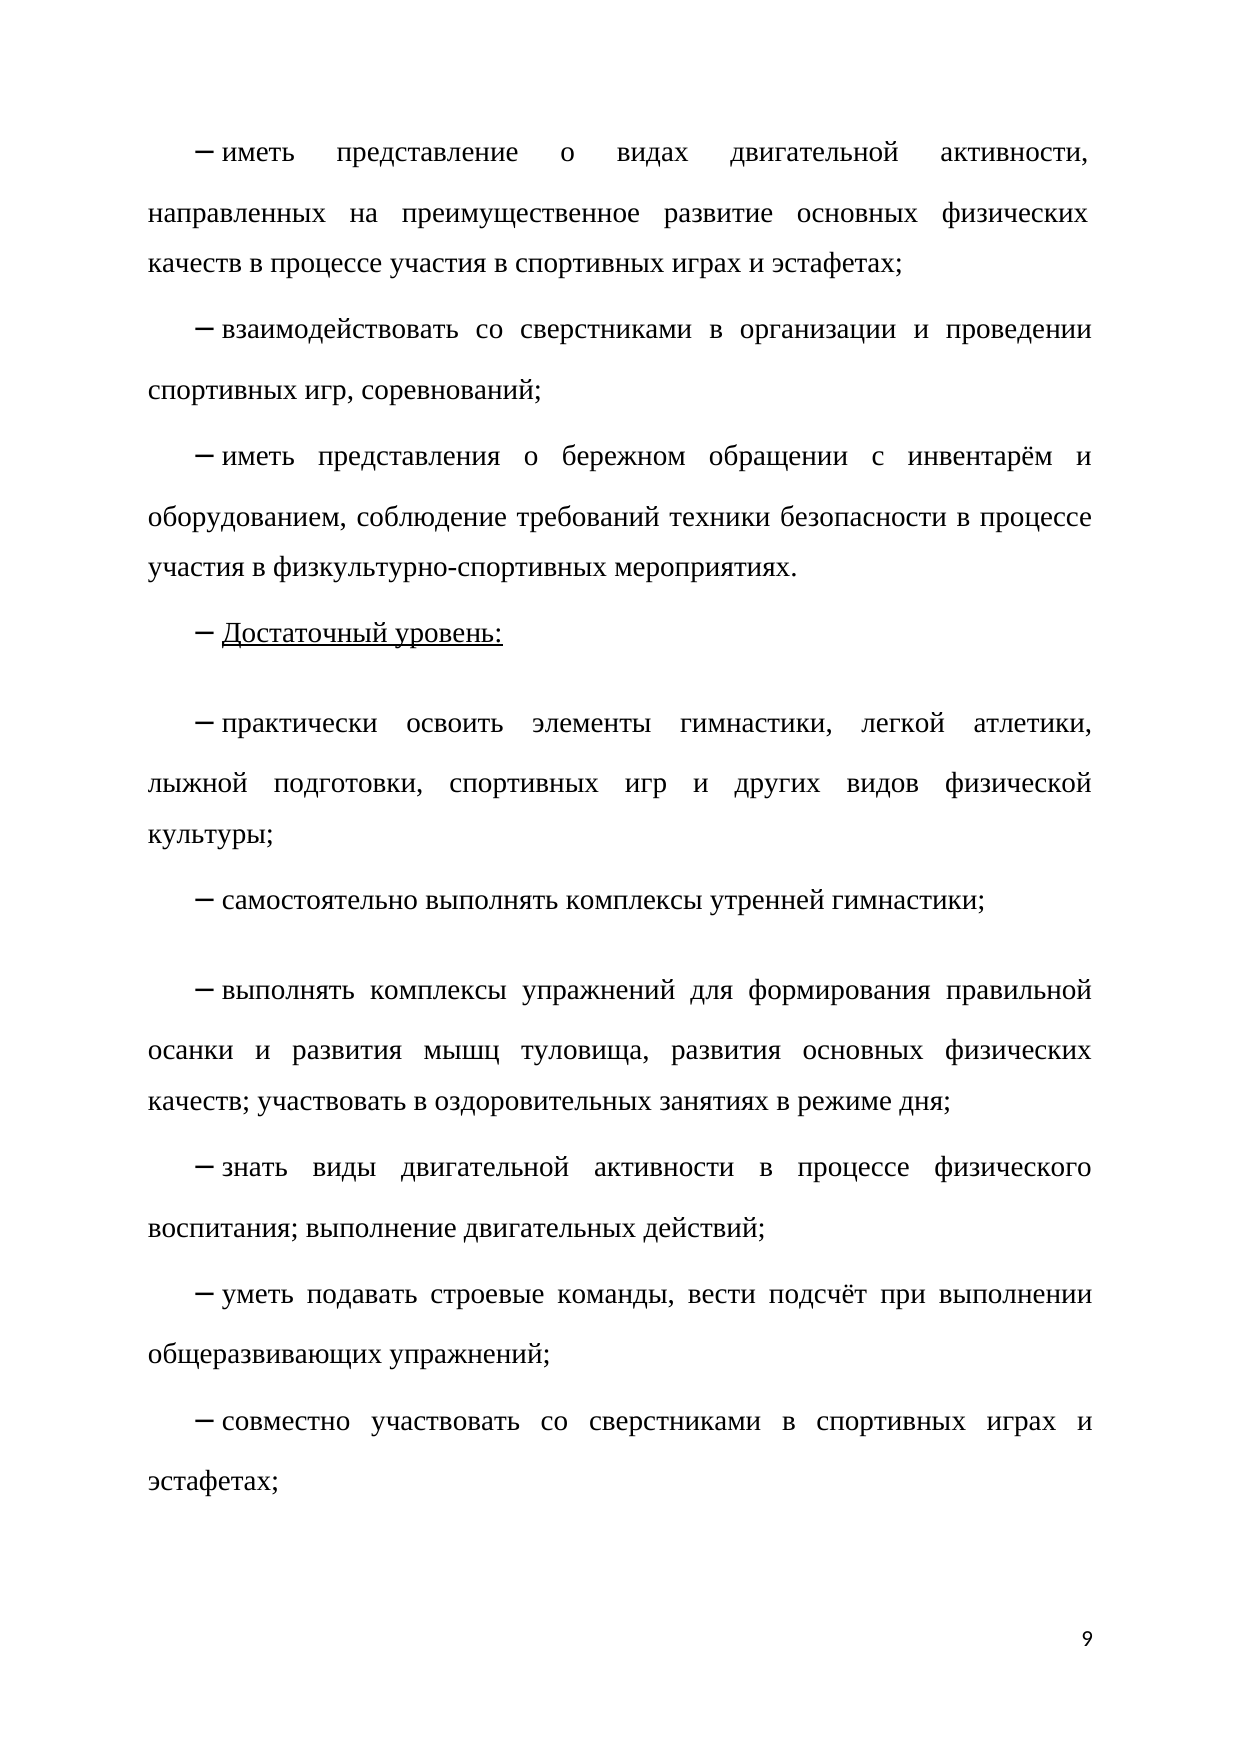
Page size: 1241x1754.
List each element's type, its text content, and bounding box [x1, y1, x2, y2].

list практически освоить элементы гимнастики, легкой атлетики, лыжной подготовки, спортивных игр и других видов физической культуры; [148, 689, 1093, 849]
list взаимодействовать со сверстниками в организации и проведении спортивных игр, соревнований; [148, 295, 1092, 405]
list совместно участвовать со сверстниками в спортивных играх и эстафетах; [148, 1387, 1093, 1497]
list знать виды двигательной активности в процессе физического воспитания; выполнение двигательных действий; [148, 1133, 1093, 1243]
list иметь представления о бережном обращении с инвентарём и оборудованием, соблюдение требований техники безопасности в процессе участия в физкультурно-спортивных мероприятиях. [148, 422, 1092, 583]
list Достаточный уровень: [148, 599, 1092, 659]
list самостоятельно выполнять комплексы утренней гимнастики; [148, 866, 1093, 926]
list уметь подавать строевые команды, вести подсчёт при выполнении общеразвивающих упражнений; [148, 1260, 1093, 1370]
list выполнять комплексы упражнений для формирования правильной осанки и развития мышц туловища, развития основных физических качеств; участвовать в оздоровительных занятиях в режиме дня; [148, 956, 1093, 1116]
list иметь представление о видах двигательной активности, направленных на преимущественное развитие основных физических качеств в процессе участия в спортивных играх и эстафетах; [148, 118, 1089, 278]
